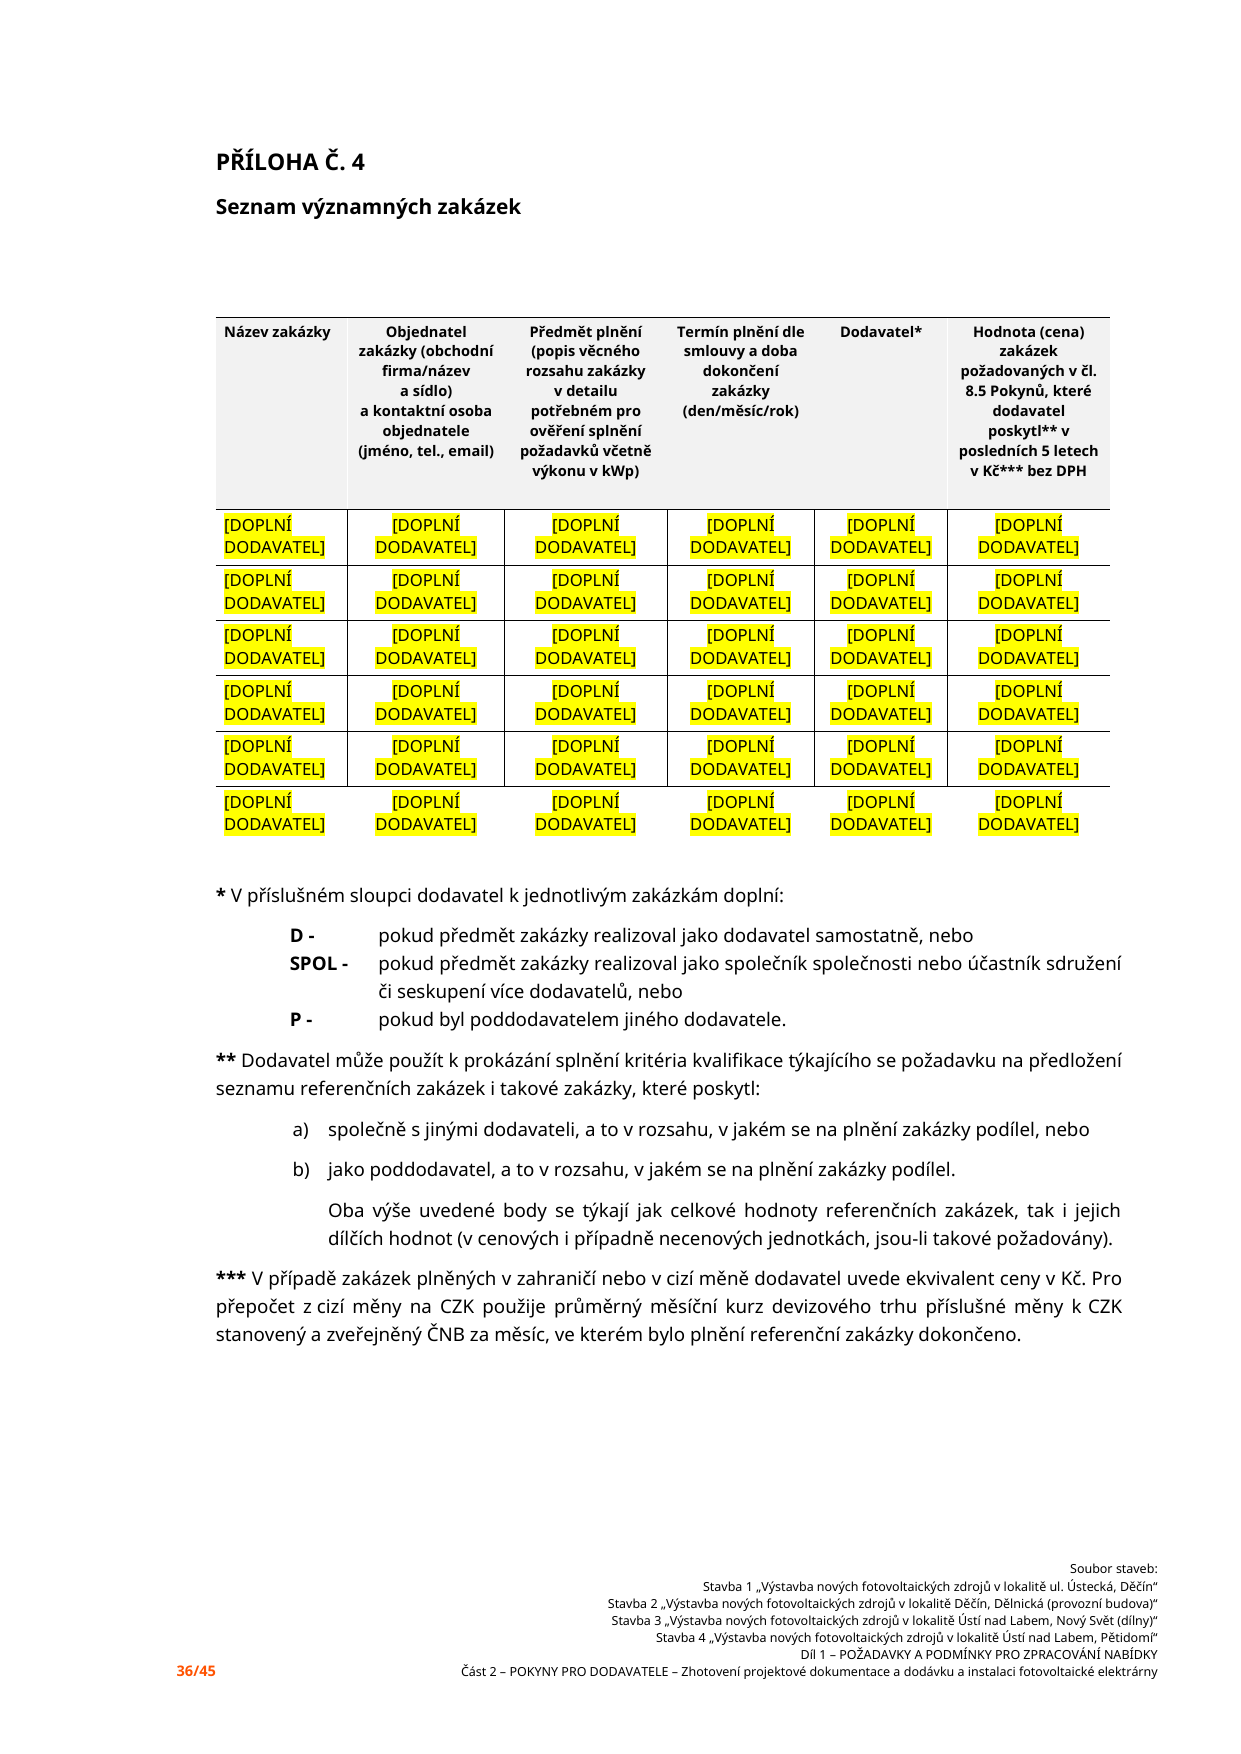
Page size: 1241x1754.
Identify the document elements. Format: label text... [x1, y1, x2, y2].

table_cell [DOPLNÍ DODAVATEL] [668, 510, 814, 564]
text D - pokud předmět zakázky realizoval jako dodavatel samostatně, nebo [289, 923, 1122, 948]
table_cell [DOPLNÍ DODAVATEL] [348, 621, 504, 675]
table_cell [DOPLNÍ DODAVATEL] [505, 621, 667, 675]
text P - pokud byl poddodavatelem jiného dodavatele. [289, 1007, 1122, 1032]
table_cell [DOPLNÍ DODAVATEL] [948, 510, 1110, 564]
table_header Dodavatel* [814, 318, 947, 509]
table_header Název zakázky [216, 318, 347, 509]
table_cell [DOPLNÍ DODAVATEL] [504, 787, 667, 842]
table_cell [DOPLNÍ DODAVATEL] [814, 787, 947, 842]
table_cell [DOPLNÍ DODAVATEL] [348, 732, 504, 786]
table_header Hodnota (cena) zakázek požadovaných v čl. 8.5 Pokynů, které dodavatel poskytl** v posledních 5 letech v Kč*** bez DPH [948, 318, 1110, 509]
table_cell [DOPLNÍ DODAVATEL] [667, 787, 814, 842]
table_cell [DOPLNÍ DODAVATEL] [668, 566, 814, 620]
table_cell [DOPLNÍ DODAVATEL] [668, 732, 814, 786]
table_cell [DOPLNÍ DODAVATEL] [216, 732, 347, 786]
table_cell [DOPLNÍ DODAVATEL] [216, 621, 347, 675]
table_cell [DOPLNÍ DODAVATEL] [216, 787, 347, 842]
table_cell [DOPLNÍ DODAVATEL] [815, 732, 947, 786]
text jako poddodavatel, a to v rozsahu, v jakém se na plnění zakázky podílel. [292, 1156, 1122, 1182]
table_cell [DOPLNÍ DODAVATEL] [948, 787, 1110, 842]
table_cell [DOPLNÍ DODAVATEL] [948, 566, 1110, 620]
table_cell [DOPLNÍ DODAVATEL] [505, 732, 667, 786]
list Oba výše uvedené body se týkají jak celkové hodnoty referenčních zakázek, tak i jejich dílčích hodnot (v cenových i případně necenových jednotkách, jsou-li takové požadovány). [328, 1197, 1122, 1250]
table_cell [DOPLNÍ DODAVATEL] [505, 510, 667, 564]
table_cell [DOPLNÍ DODAVATEL] [948, 732, 1110, 786]
text *** V případě zakázek plněných v zahraničí nebo v cizí měně dodavatel uvede ekvivalent ceny v Kč. Pro přepočet z cizí měny na CZK použije průměrný měsíční kurz devizového trhu příslušné měny k CZK stanovený a zveřejněný ČNB za měsíc, ve kterém bylo plnění referenční zakázky dokončeno. [216, 1265, 1122, 1347]
table_cell [DOPLNÍ DODAVATEL] [216, 676, 347, 731]
text ** Dodavatel může použít k prokázání splnění kritéria kvalifikace týkajícího se požadavku na předložení seznamu referenčních zakázek i takové zakázky, které poskytl: [216, 1047, 1122, 1101]
table_header Předmět plnění (popis věcného rozsahu zakázky v detailu potřebném pro ověření splnění požadavků včetně výkonu v kWp) [504, 318, 667, 509]
table_cell [DOPLNÍ DODAVATEL] [815, 676, 947, 731]
table_cell [DOPLNÍ DODAVATEL] [668, 676, 814, 731]
table_cell [DOPLNÍ DODAVATEL] [668, 621, 814, 675]
text Příloha č. 4 [216, 146, 1122, 177]
table_header Termín plnění dle smlouvy a doba dokončení zakázky (den/měsíc/rok) [667, 318, 814, 509]
table_cell [DOPLNÍ DODAVATEL] [216, 510, 347, 564]
table_cell [DOPLNÍ DODAVATEL] [815, 510, 947, 564]
table_cell [DOPLNÍ DODAVATEL] [948, 676, 1110, 731]
table_cell [DOPLNÍ DODAVATEL] [815, 566, 947, 620]
table_cell [DOPLNÍ DODAVATEL] [348, 566, 504, 620]
table_cell [DOPLNÍ DODAVATEL] [216, 566, 347, 620]
table_cell [DOPLNÍ DODAVATEL] [948, 621, 1110, 675]
table_cell [DOPLNÍ DODAVATEL] [505, 676, 667, 731]
table_cell [DOPLNÍ DODAVATEL] [348, 510, 504, 564]
table_cell [DOPLNÍ DODAVATEL] [815, 621, 947, 675]
table_cell [DOPLNÍ DODAVATEL] [348, 787, 504, 842]
list společně s jinými dodavateli, a to v rozsahu, v jakém se na plnění zakázky podílel, nebo [292, 1116, 1122, 1141]
table_header Objednatel zakázky (obchodní firma/název a sídlo) a kontaktní osoba objednatele (jméno, tel., email) [348, 318, 504, 509]
table_cell [DOPLNÍ DODAVATEL] [505, 566, 667, 620]
text Seznam významných zakázek [216, 192, 1122, 221]
table_cell [DOPLNÍ DODAVATEL] [348, 676, 504, 731]
text SPOL - pokud předmět zakázky realizoval jako společník společnosti nebo účastník sdružení či seskupení více dodavatelů, nebo [289, 951, 1122, 1004]
text * V příslušném sloupci dodavatel k jednotlivým zakázkám doplní: [216, 882, 1122, 908]
